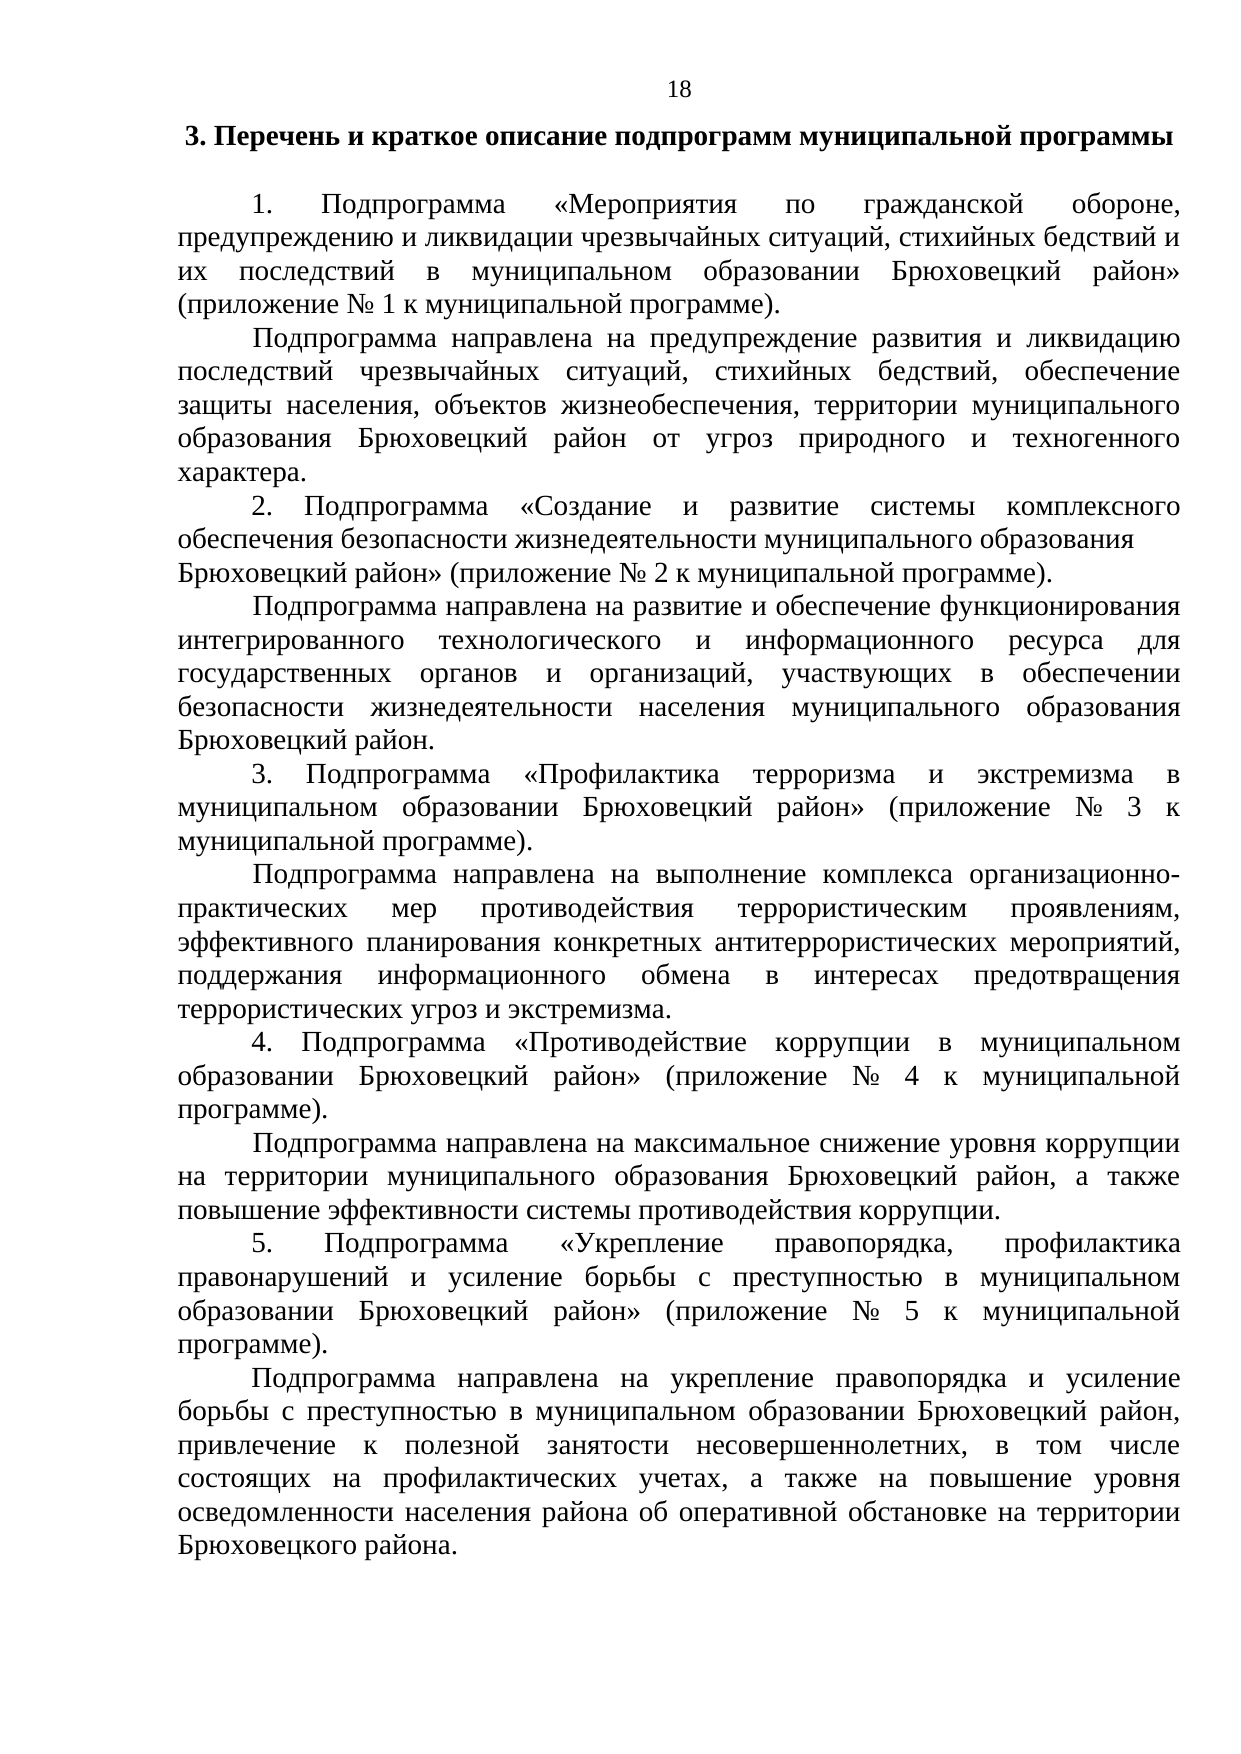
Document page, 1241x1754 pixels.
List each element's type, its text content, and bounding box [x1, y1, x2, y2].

text Подпрограмма направлена на укрепление правопорядка и усиление борьбы с преступностью в муниципальном образовании Брюховецкий район, привлечение к полезной занятости несовершеннолетних, в том числе состоящих на профилактических учетах, а также на повышение уровня осведомленности населения района об оперативной обстановке на территории Брюховецкого района. [177, 1360, 1181, 1561]
text Подпрограмма направлена на развитие и обеспечение функционирования интегрированного технологического и информационного ресурса для государственных органов и организаций, участвующих в обеспечении безопасности жизнедеятельности населения муниципального образования Брюховецкий район. [177, 588, 1181, 756]
text 1. Подпрограмма «Мероприятия по гражданской обороне, предупреждению и ликвидации чрезвычайных ситуаций, стихийных бедствий и их последствий в муниципальном образовании Брюховецкий район» (приложение № 1 к муниципальной программе). [177, 186, 1181, 320]
text 5. Подпрограмма «Укрепление правопорядка, профилактика правонарушений и усиление борьбы с преступностью в муниципальном образовании Брюховецкий район» (приложение № 5 к муниципальной программе). [177, 1226, 1181, 1360]
text 3. Подпрограмма «Профилактика терроризма и экстремизма в муниципальном образовании Брюховецкий район» (приложение № 3 к муниципальной программе). [177, 756, 1181, 857]
text 2. Подпрограмма «Создание и развитие системы комплексного обеспечения безопасности жизнедеятельности муниципального образования [177, 488, 1181, 555]
text 3. Перечень и краткое описание подпрограмм муниципальной программы [177, 118, 1181, 152]
text Брюховецкий район» (приложение № 2 к муниципальной программе). [177, 555, 1181, 588]
text 4. Подпрограмма «Противодействие коррупции в муниципальном образовании Брюховецкий район» (приложение № 4 к муниципальной программе). [177, 1024, 1181, 1125]
text Подпрограмма направлена на выполнение комплекса организационно-практических мер противодействия террористическим проявлениям, эффективного планирования конкретных антитеррористических мероприятий, поддержания информационного обмена в интересах предотвращения террористических угроз и экстремизма. [177, 857, 1181, 1024]
text Подпрограмма направлена на максимальное снижение уровня коррупции на территории муниципального образования Брюховецкий район, а также повышение эффективности системы противодействия коррупции. [177, 1125, 1181, 1226]
text Подпрограмма направлена на предупреждение развития и ликвидацию последствий чрезвычайных ситуаций, стихийных бедствий, обеспечение защиты населения, объектов жизнеобеспечения, территории муниципального образования Брюховецкий район от угроз природного и техногенного характера. [177, 320, 1181, 488]
